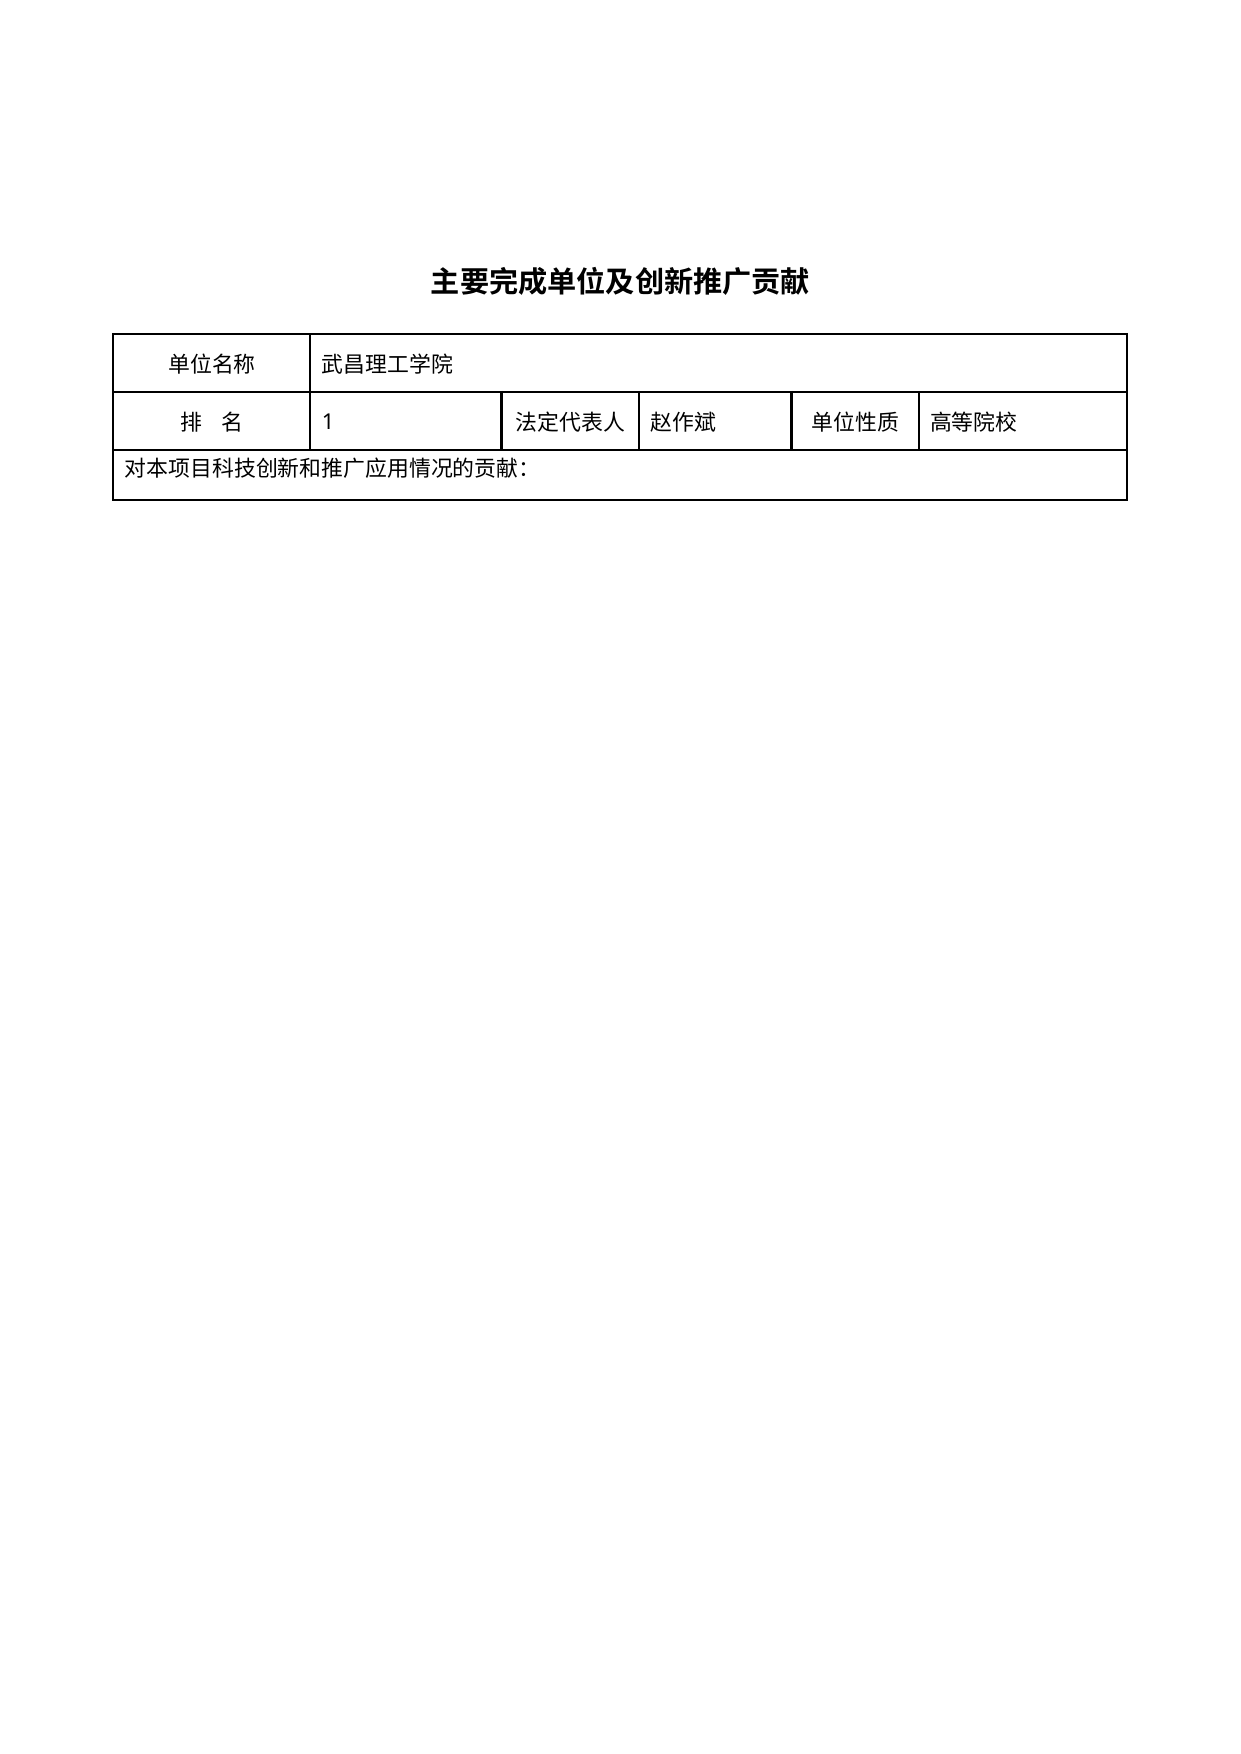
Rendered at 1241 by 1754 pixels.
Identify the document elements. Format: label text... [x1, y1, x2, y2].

table_cell 赵作斌 [640, 393, 790, 448]
table_cell 单位性质 [793, 393, 918, 448]
table_header 单位名称 [114, 335, 309, 391]
table_header 武昌理工学院 [311, 335, 1126, 391]
table_cell 法定代表人 [503, 393, 638, 448]
table_cell 排 名 [114, 393, 309, 448]
table_cell 对本项目科技创新和推广应用情况的贡献： [114, 451, 1126, 499]
table_cell 1 [311, 393, 500, 448]
table_cell 高等院校 [920, 393, 1126, 448]
text 主要完成单位及创新推广贡献 [187, 247, 1053, 312]
